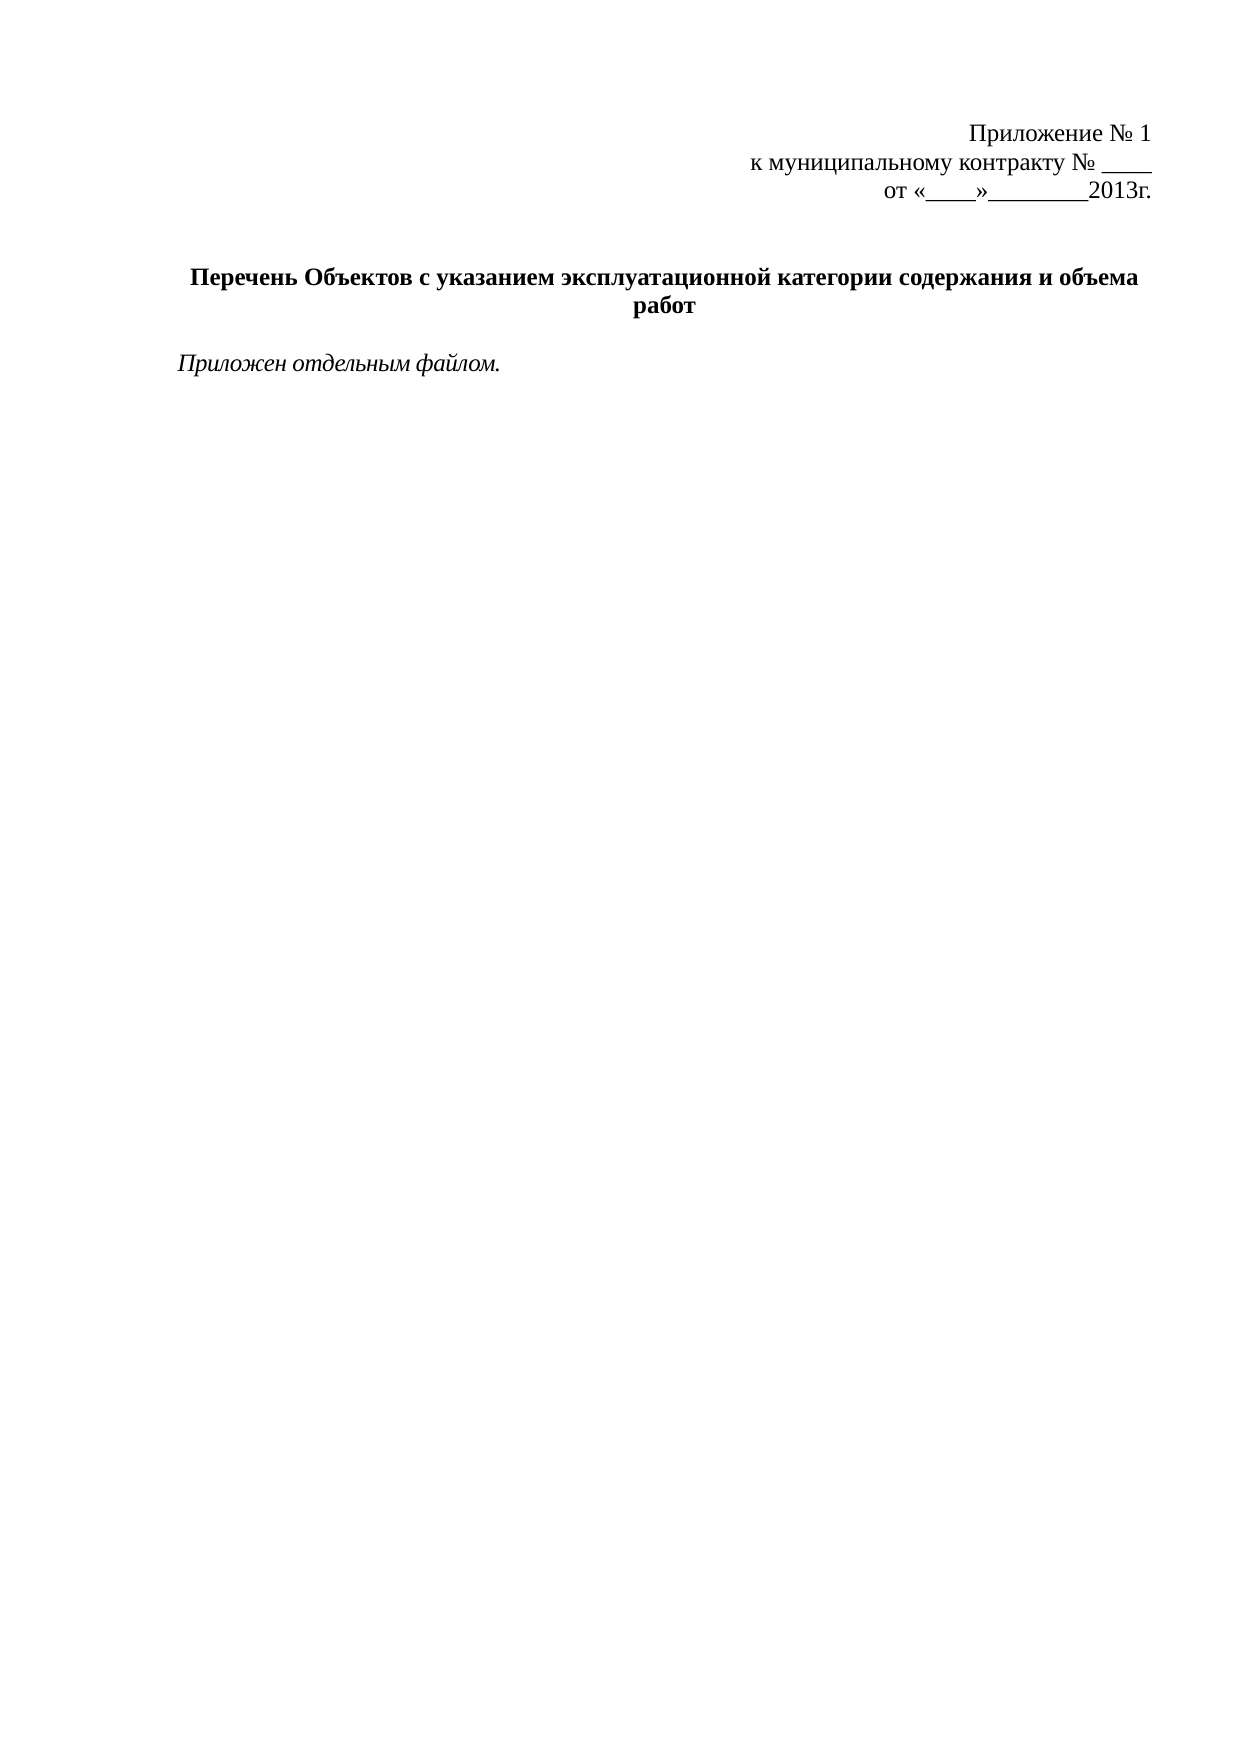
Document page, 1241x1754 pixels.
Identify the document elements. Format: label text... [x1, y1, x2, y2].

text к муниципальному контракту № ____ [177, 147, 1152, 176]
text от «____»________2013г. [177, 176, 1152, 204]
text Приложение № 1 [177, 118, 1152, 147]
text Приложен отдельным файлом. [177, 348, 1152, 377]
text Перечень Объектов с указанием эксплуатационной категории содержания и объема работ [177, 262, 1152, 319]
